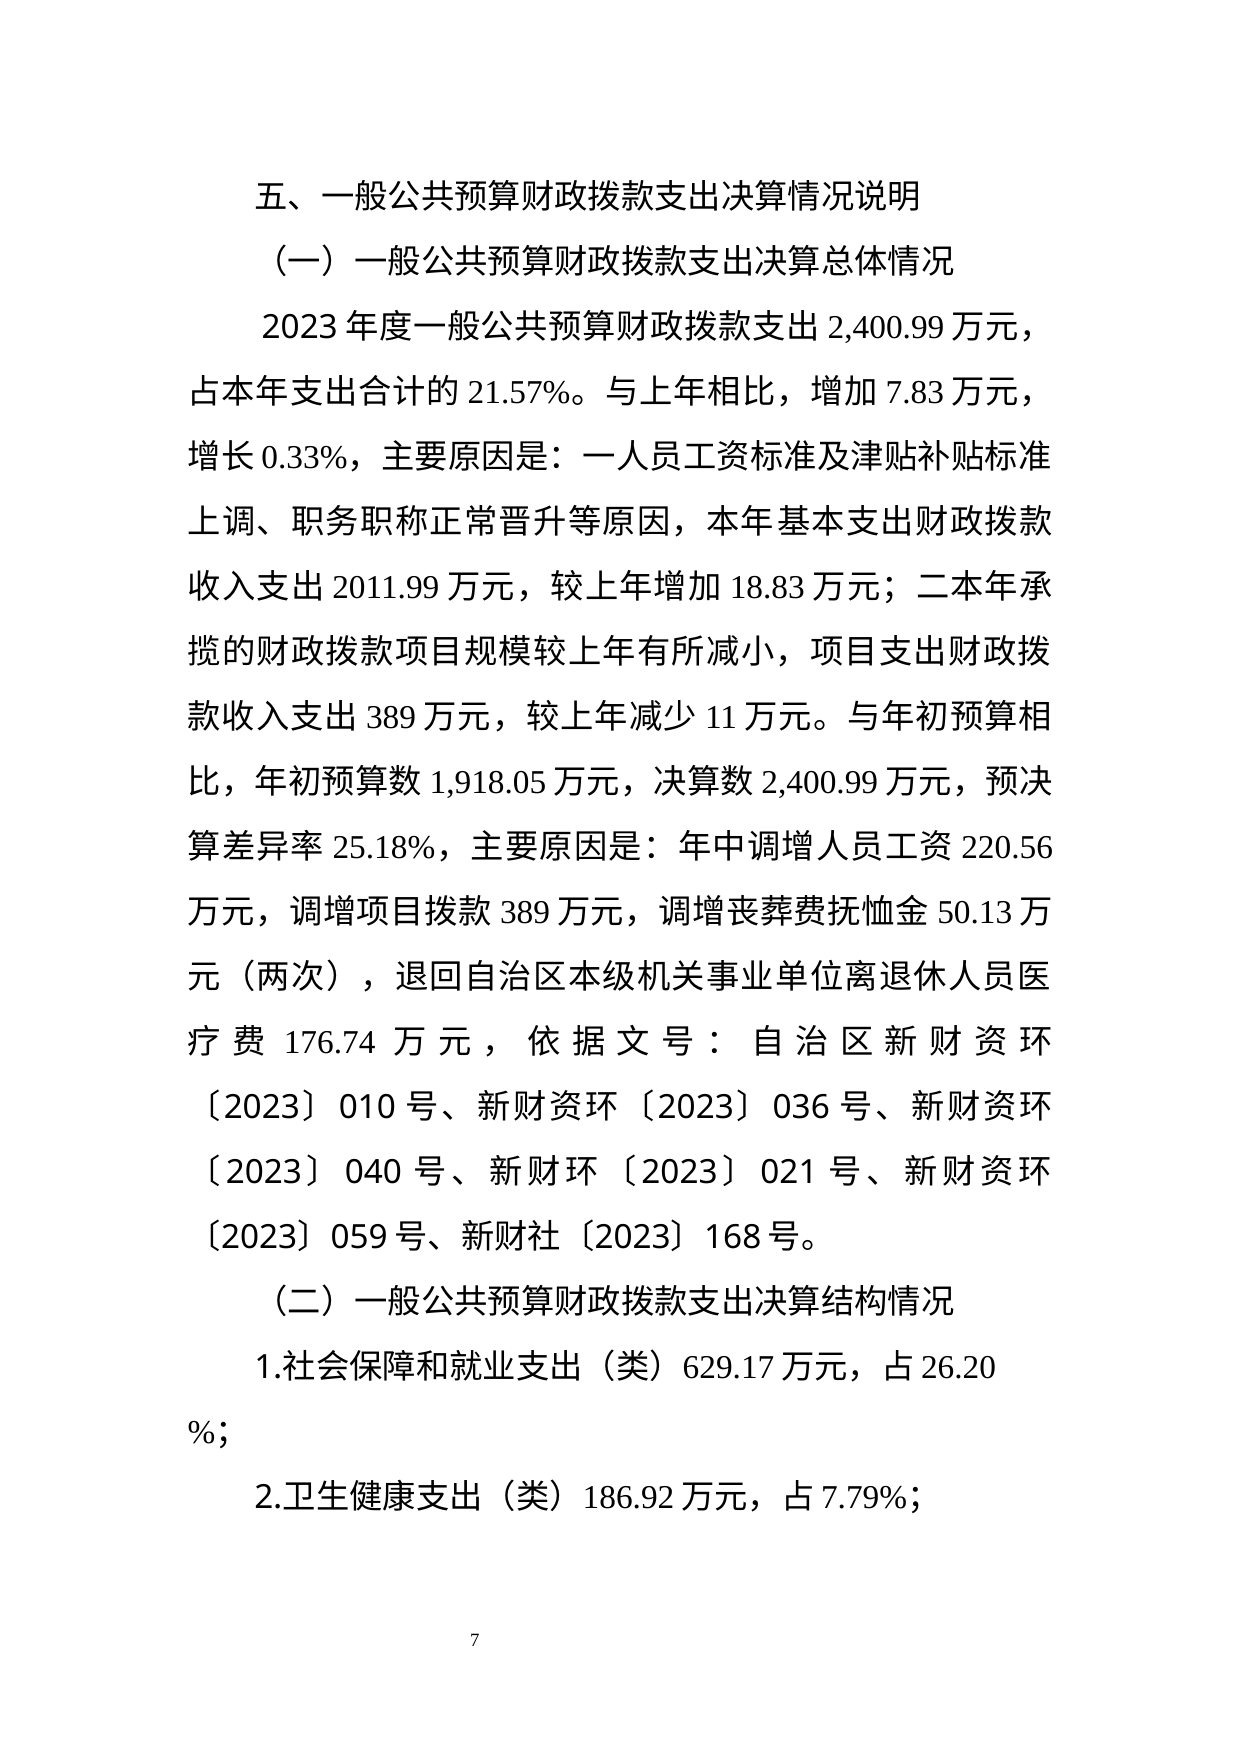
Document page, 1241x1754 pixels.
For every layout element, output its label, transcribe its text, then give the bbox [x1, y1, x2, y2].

list 1.社会保障和就业支出（类）629.17万元，占26.20%； [187, 1332, 1053, 1462]
list 2.卫生健康支出（类）186.92万元，占7.79%； [187, 1462, 1053, 1527]
list 一般公共预算财政拨款支出决算情况说明 [187, 162, 1053, 227]
list 一般公共预算财政拨款支出决算结构情况 [187, 1267, 1053, 1332]
list （一）一般公共预算财政拨款支出决算总体情况 [187, 227, 1053, 292]
text 2023年度一般公共预算财政拨款支出2,400.99万元，占本年支出合计的21.57%。与上年相比，增加7.83万元，增长0.33%，主要原因是：一人员工资标准及津贴补贴标准上调、职务职称正常晋升等原因，本年基本支出财政拨款收入支出2011.99万元，较上年增加18.83万元；二本年承揽的财政拨款项目规模较上年有所减小，项目支出财政拨款收入支出389万元，较上年减少11万元。与年初预算相比，年初预算数1,918.05万元，决算数2,400.99万元，预决算差异率25.18%，主要原因是：年中调增人员工资220.56万元，调增项目拨款389万元，调增丧葬费抚恤金50.13万元（两次），退回自治区本级机关事业单位离退休人员医疗费176.74万元，依据文号：自治区新财资环〔2023〕010号、新财资环〔2023〕036号、新财资环〔2023〕040号、新财环〔2023〕021号、新财资环〔2023〕059号、新财社〔2023〕168号。 [187, 292, 1053, 1267]
